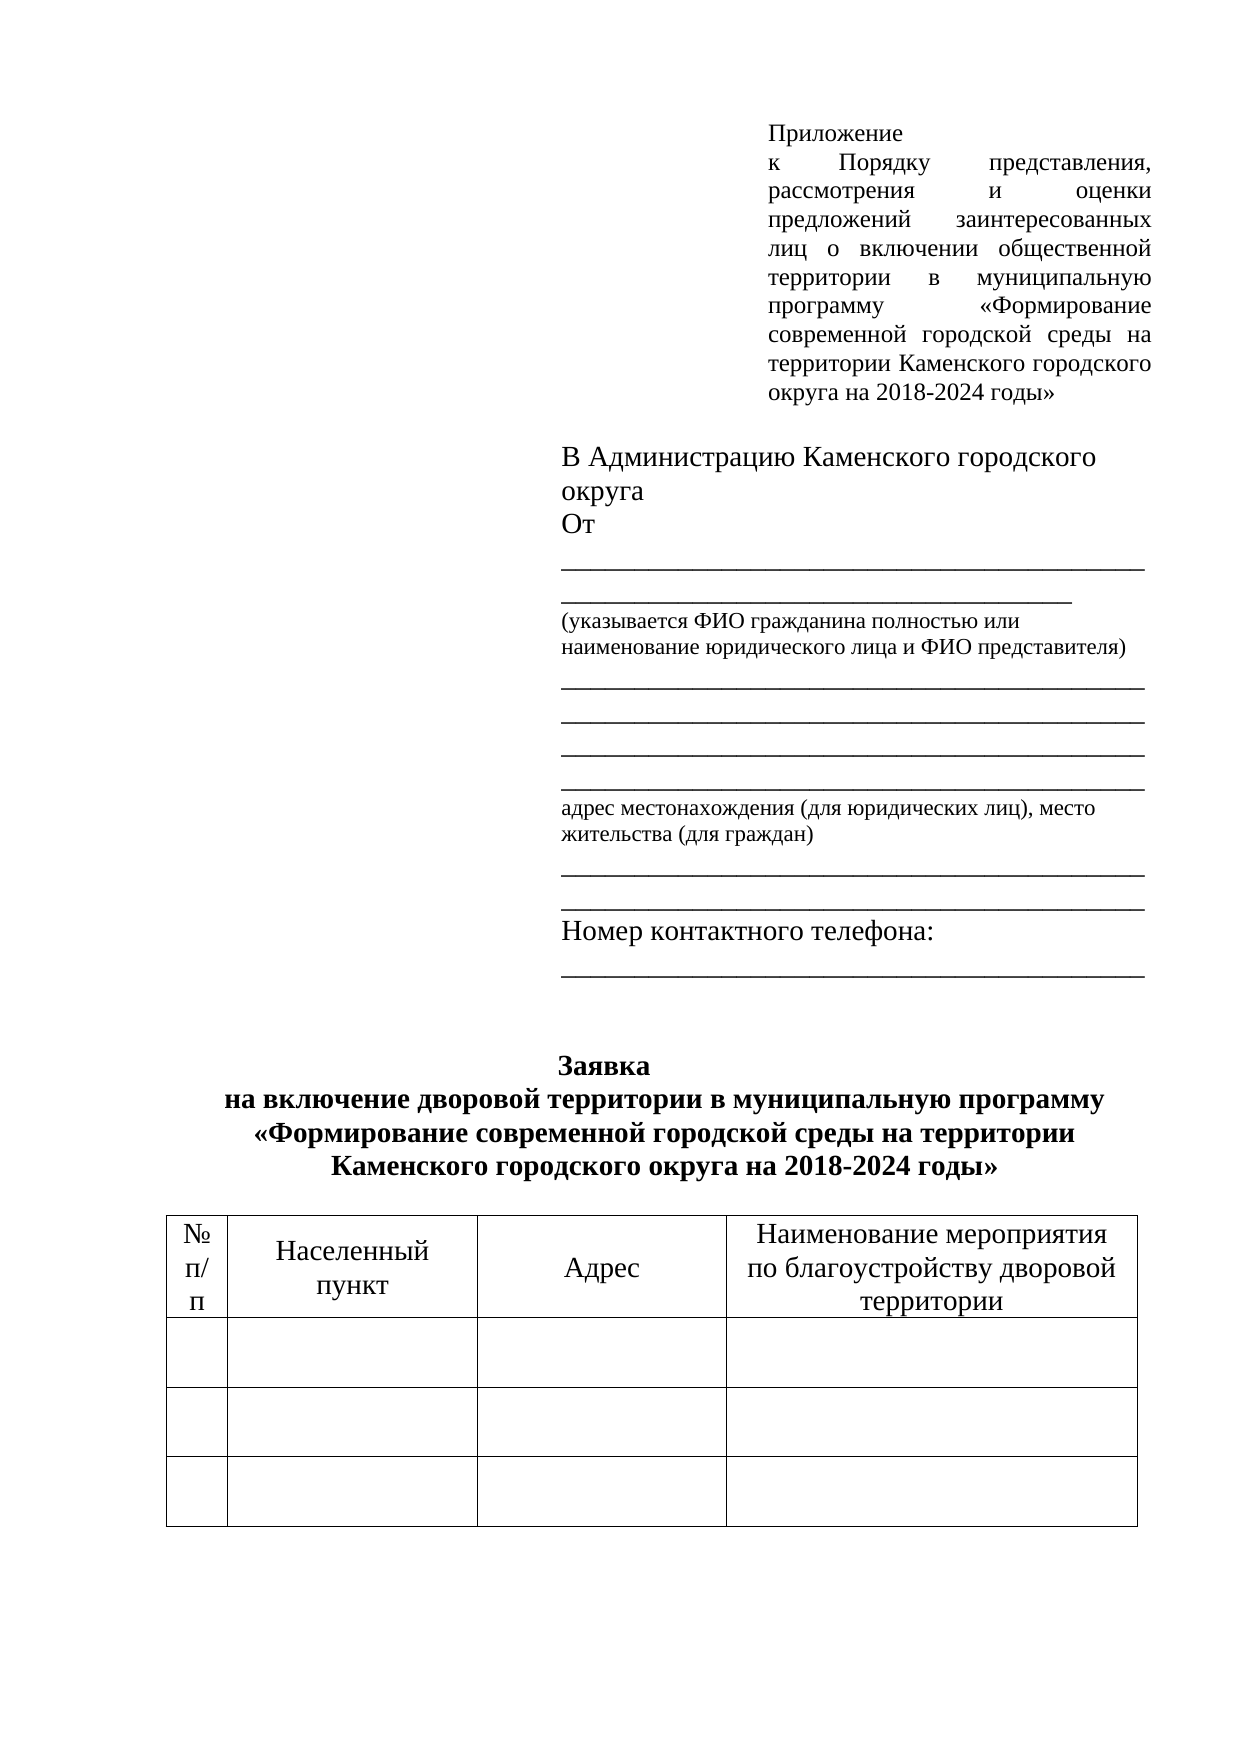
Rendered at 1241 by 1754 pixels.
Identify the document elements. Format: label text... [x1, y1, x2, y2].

text От ___________________________________________________________________________ [561, 506, 1152, 607]
text к Порядку представления, рассмотрения и оценки предложений заинтересованных лиц о включении общественной территории в муниципальную программу «Формирование современной городской среды на территории Каменского городского округа на 2018-2024 годы» [768, 147, 1152, 406]
text ________________________________________________________________________________________________________________________ [561, 659, 1152, 760]
table_header Адрес [478, 1216, 726, 1317]
table_cell [167, 1318, 227, 1387]
table_cell [727, 1388, 1137, 1456]
text адрес местонахождения (для юридических лиц), место жительства (для граждан) [561, 794, 1152, 846]
text на включение дворовой территории в муниципальную программу «Формирование современной городской среды на территории Каменского городского округа на 2018-2024 годы» [177, 1081, 1152, 1182]
table_cell [228, 1318, 477, 1387]
text Приложение [768, 118, 1152, 147]
text В Администрацию Каменского городского округа [561, 439, 1152, 506]
table_cell [228, 1457, 477, 1526]
text Заявка [177, 1048, 1152, 1081]
text ________________________________________ [561, 947, 1152, 981]
table_cell [478, 1318, 726, 1387]
table_cell [478, 1457, 726, 1526]
table_cell [167, 1457, 227, 1526]
table_cell [228, 1388, 477, 1456]
table_header № п/п [167, 1216, 227, 1317]
table_cell [478, 1388, 726, 1456]
table_cell [727, 1457, 1137, 1526]
table_cell [727, 1318, 1137, 1387]
table_header Населенный пункт [228, 1216, 477, 1317]
table_header Наименование мероприятия по благоустройству дворовой территории [727, 1216, 1137, 1317]
text (указывается ФИО гражданина полностью или наименование юридического лица и ФИО представителя) [561, 607, 1152, 659]
text ________________________________________ [561, 760, 1152, 794]
text ________________________________________________________________________________ [561, 846, 1152, 913]
table_cell [167, 1388, 227, 1456]
text Номер контактного телефона: [561, 913, 1152, 947]
